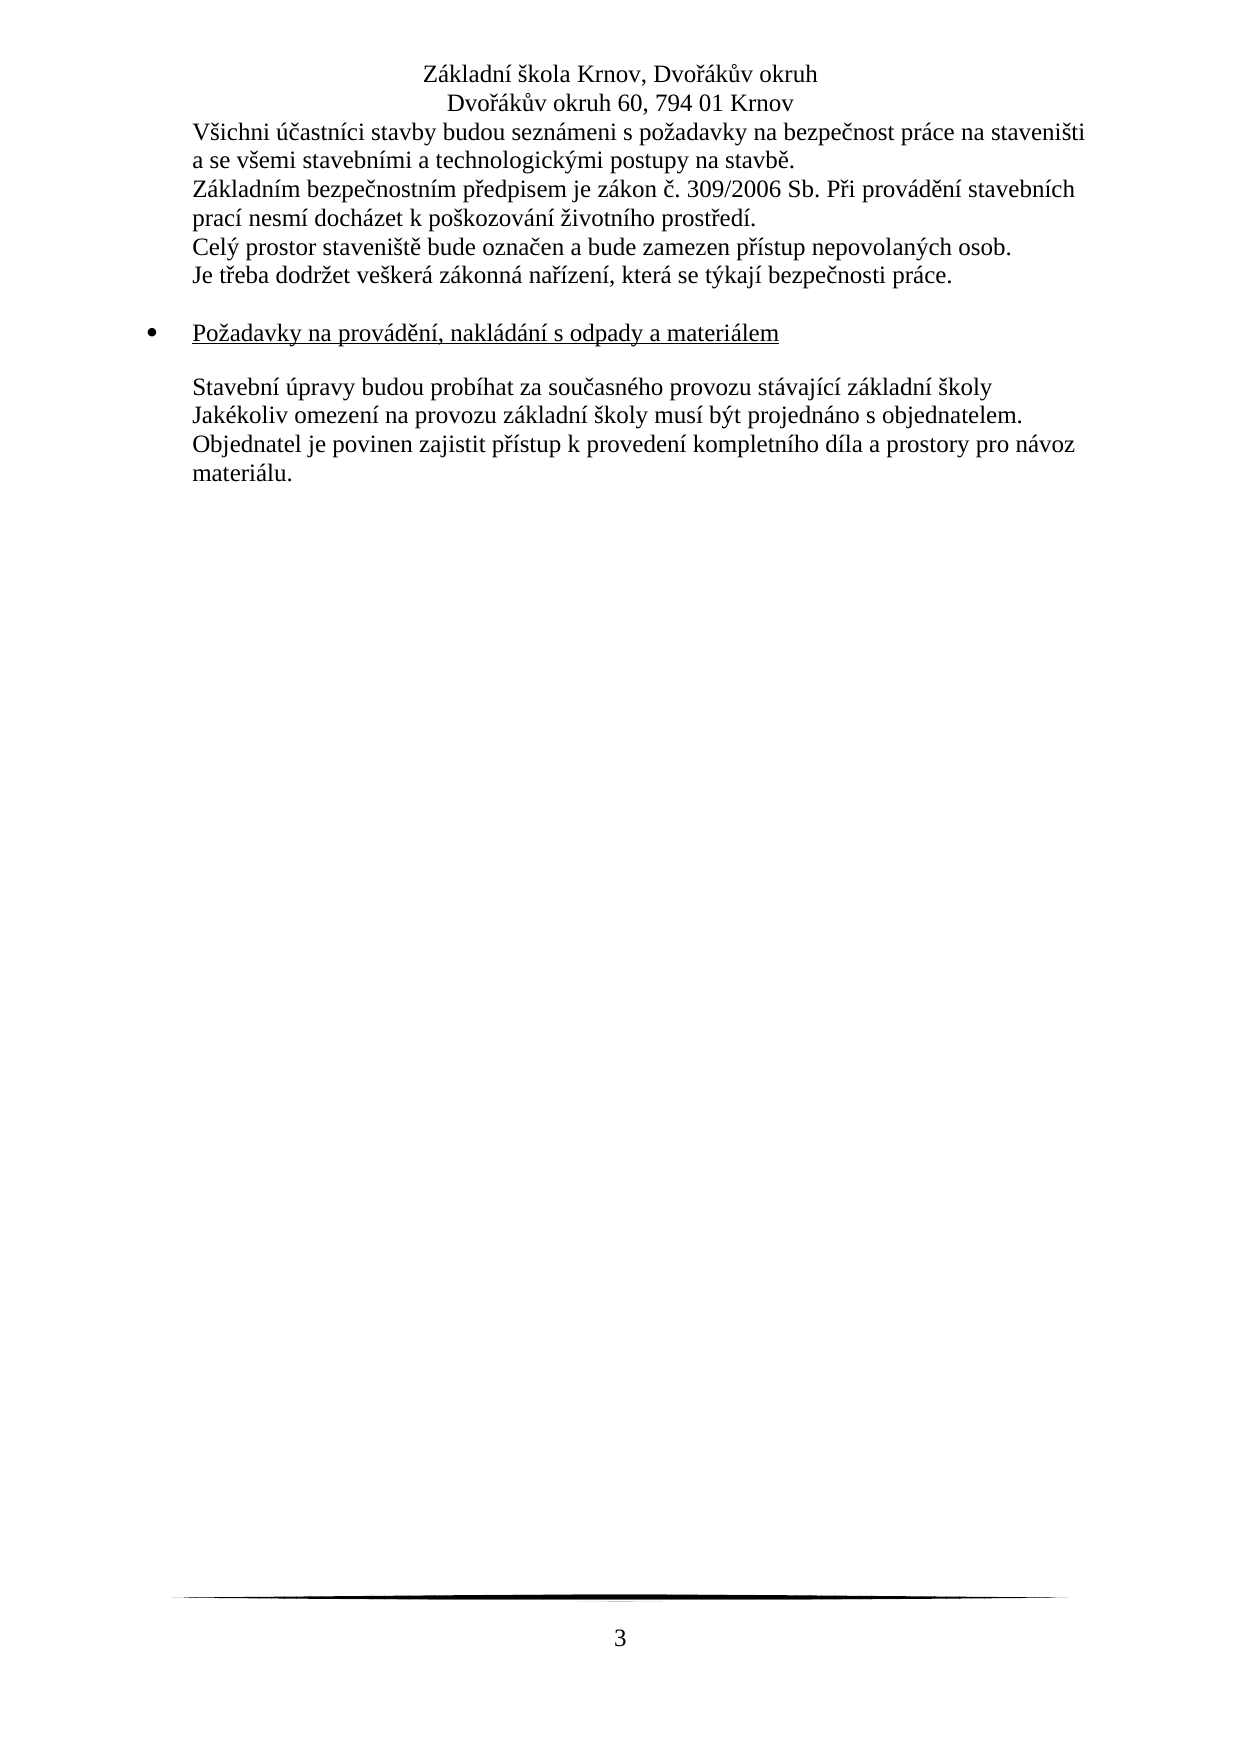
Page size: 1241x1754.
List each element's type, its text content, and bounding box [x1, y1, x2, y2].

text Celý prostor staveniště bude označen a bude zamezen přístup nepovolaných osob. [192, 232, 1093, 260]
text Stavební úpravy budou probíhat za současného provozu stávající základní školy [192, 372, 1093, 400]
text Je třeba dodržet veškerá zákonná nařízení, která se týkají bezpečnosti práce. [192, 260, 1093, 289]
text prací nesmí docházet k poškozování životního prostředí. [192, 203, 1093, 232]
list Požadavky na provádění, nakládání s odpady a materiálem [148, 318, 1093, 347]
text Základním bezpečnostním předpisem je zákon č. 309/2006 Sb. Při provádění stavebních [192, 174, 1093, 203]
text Jakékoliv omezení na provozu základní školy musí být projednáno s objednatelem. [192, 400, 1093, 429]
text Objednatel je povinen zajistit přístup k provedení kompletního díla a prostory pro návoz materiálu. [192, 429, 1093, 487]
picture [171, 1593, 1069, 1602]
text Všichni účastníci stavby budou seznámeni s požadavky na bezpečnost práce na staveništi a se všemi stavebními a technologickými postupy na stavbě. [192, 117, 1093, 174]
